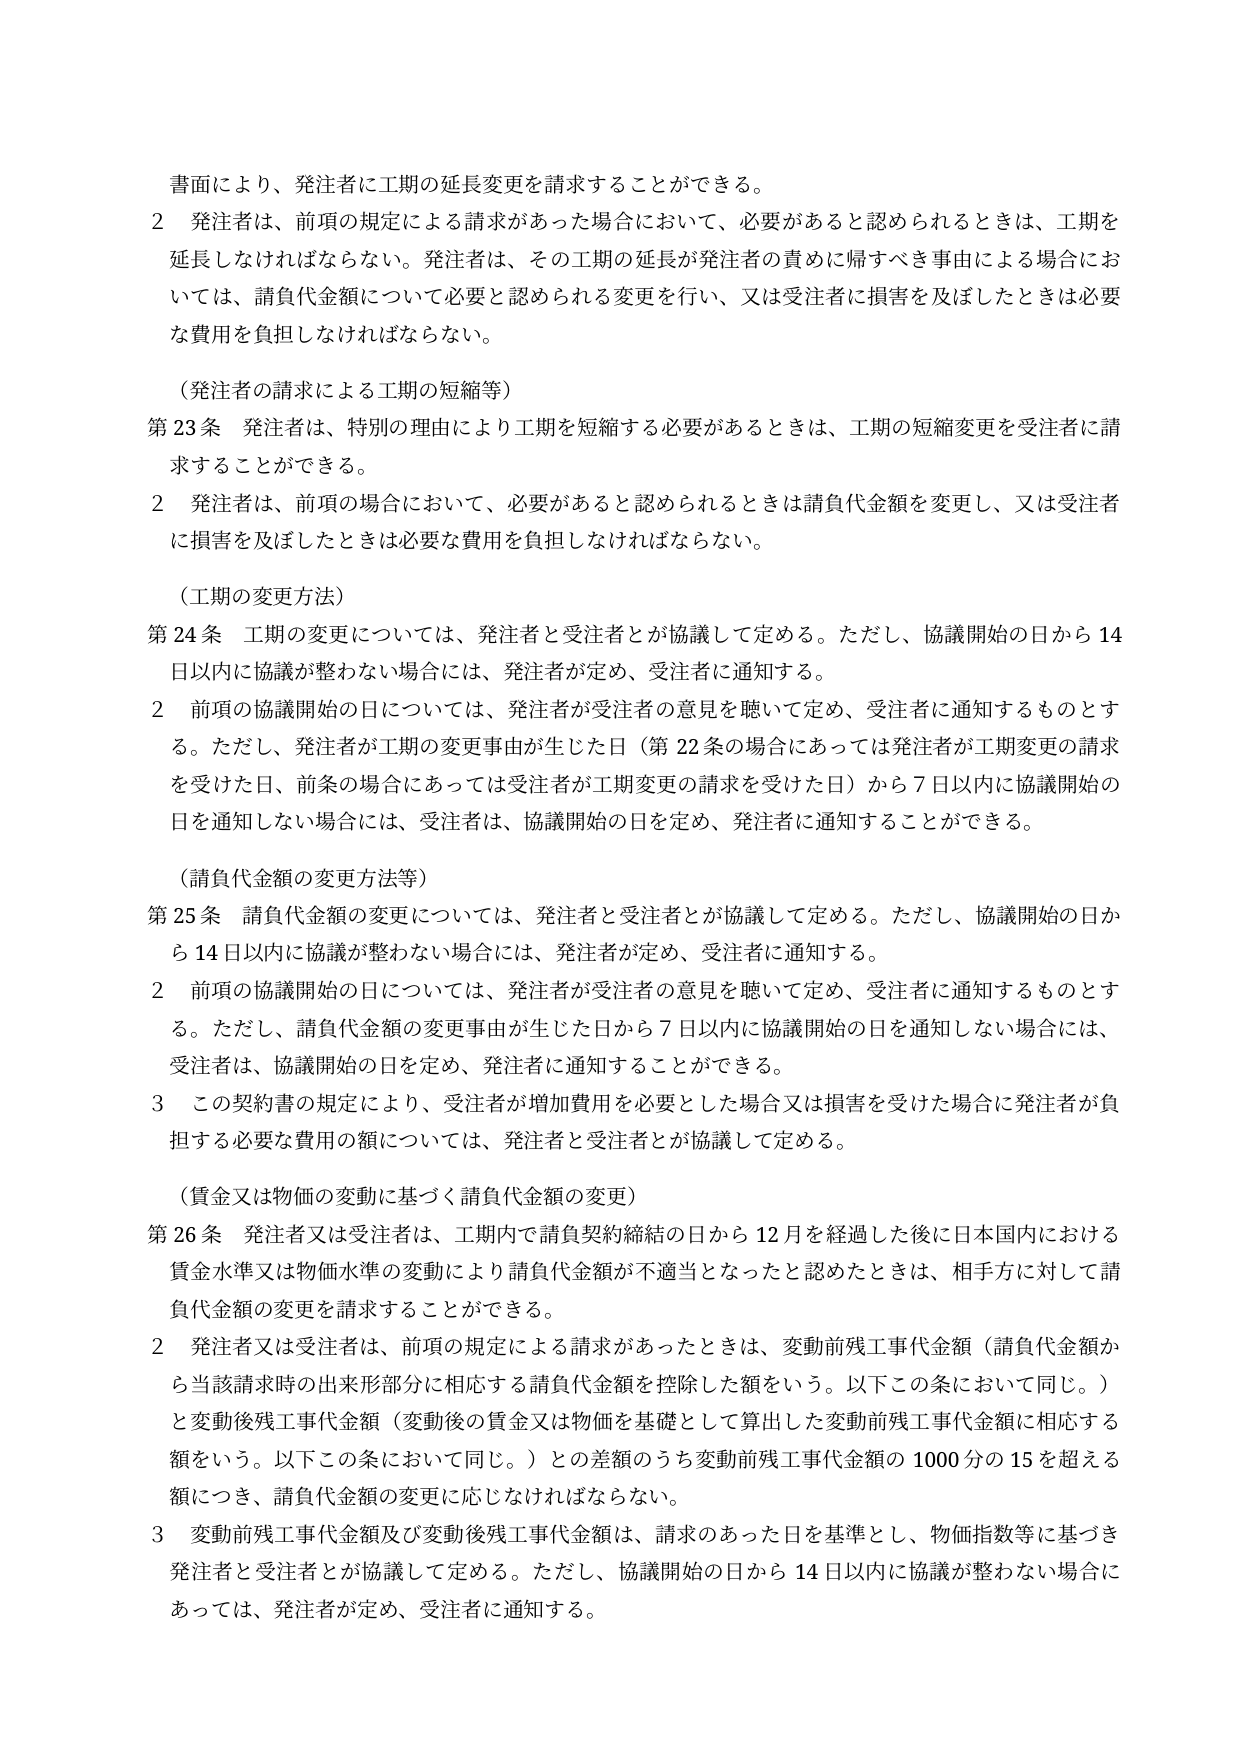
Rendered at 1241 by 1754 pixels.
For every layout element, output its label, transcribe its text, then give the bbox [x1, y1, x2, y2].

text ２ 発注者又は受注者は、前項の規定による請求があったときは、変動前残工事代金額（請負代金額から当該請求時の出来形部分に相応する請負代金額を控除した額をいう。以下この条において同じ。）と変動後残工事代金額（変動後の賃金又は物価を基礎として算出した変動前残工事代金額に相応する額をいう。以下この条において同じ。）との差額のうち変動前残工事代金額の1000分の15を超える額につき、請負代金額の変更に応じなければならない。 [148, 1327, 1122, 1514]
text ３ 変動前残工事代金額及び変動後残工事代金額は、請求のあった日を基準とし、物価指数等に基づき発注者と受注者とが協議して定める。ただし、協議開始の日から14日以内に協議が整わない場合にあっては、発注者が定め、受注者に通知する。 [148, 1514, 1122, 1627]
text ２ 前項の協議開始の日については、発注者が受注者の意見を聴いて定め、受注者に通知するものとする。ただし、発注者が工期の変更事由が生じた日（第22条の場合にあっては発注者が工期変更の請求を受けた日、前条の場合にあっては受注者が工期変更の請求を受けた日）から７日以内に協議開始の日を通知しない場合には、受注者は、協議開始の日を定め、発注者に通知することができる。 [148, 689, 1122, 839]
text ３ この契約書の規定により、受注者が増加費用を必要とした場合又は損害を受けた場合に発注者が負担する必要な費用の額については、発注者と受注者とが協議して定める。 [148, 1083, 1122, 1158]
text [148, 164, 1122, 202]
text 第25条 請負代金額の変更については、発注者と受注者とが協議して定める。ただし、協議開始の日から14日以内に協議が整わない場合には、発注者が定め、受注者に通知する。 [148, 896, 1122, 971]
text ２ 前項の協議開始の日については、発注者が受注者の意見を聴いて定め、受注者に通知するものとする。ただし、請負代金額の変更事由が生じた日から７日以内に協議開始の日を通知しない場合には、受注者は、協議開始の日を定め、発注者に通知することができる。 [148, 971, 1122, 1083]
text （工期の変更方法） [148, 577, 1122, 614]
text ２ 発注者は、前項の場合において、必要があると認められるときは請負代金額を変更し、又は受注者に損害を及ぼしたときは必要な費用を負担しなければならない。 [148, 483, 1122, 558]
text ２ 発注者は、前項の規定による請求があった場合において、必要があると認められるときは、工期を延長しなければならない。発注者は、その工期の延長が発注者の責めに帰すべき事由による場合においては、請負代金額について必要と認められる変更を行い、又は受注者に損害を及ぼしたときは必要な費用を負担しなければならない。 [148, 202, 1122, 352]
text （賃金又は物価の変動に基づく請負代金額の変更） [148, 1177, 1122, 1214]
text （請負代金額の変更方法等） [148, 858, 1122, 896]
text 第26条 発注者又は受注者は、工期内で請負契約締結の日から12月を経過した後に日本国内における賃金水準又は物価水準の変動により請負代金額が不適当となったと認めたときは、相手方に対して請負代金額の変更を請求することができる。 [148, 1214, 1122, 1327]
text 第24条 工期の変更については、発注者と受注者とが協議して定める。ただし、協議開始の日から14日以内に協議が整わない場合には、発注者が定め、受注者に通知する。 [148, 614, 1122, 689]
text 第23条 発注者は、特別の理由により工期を短縮する必要があるときは、工期の短縮変更を受注者に請求することができる。 [148, 408, 1122, 483]
text （発注者の請求による工期の短縮等） [148, 371, 1122, 408]
